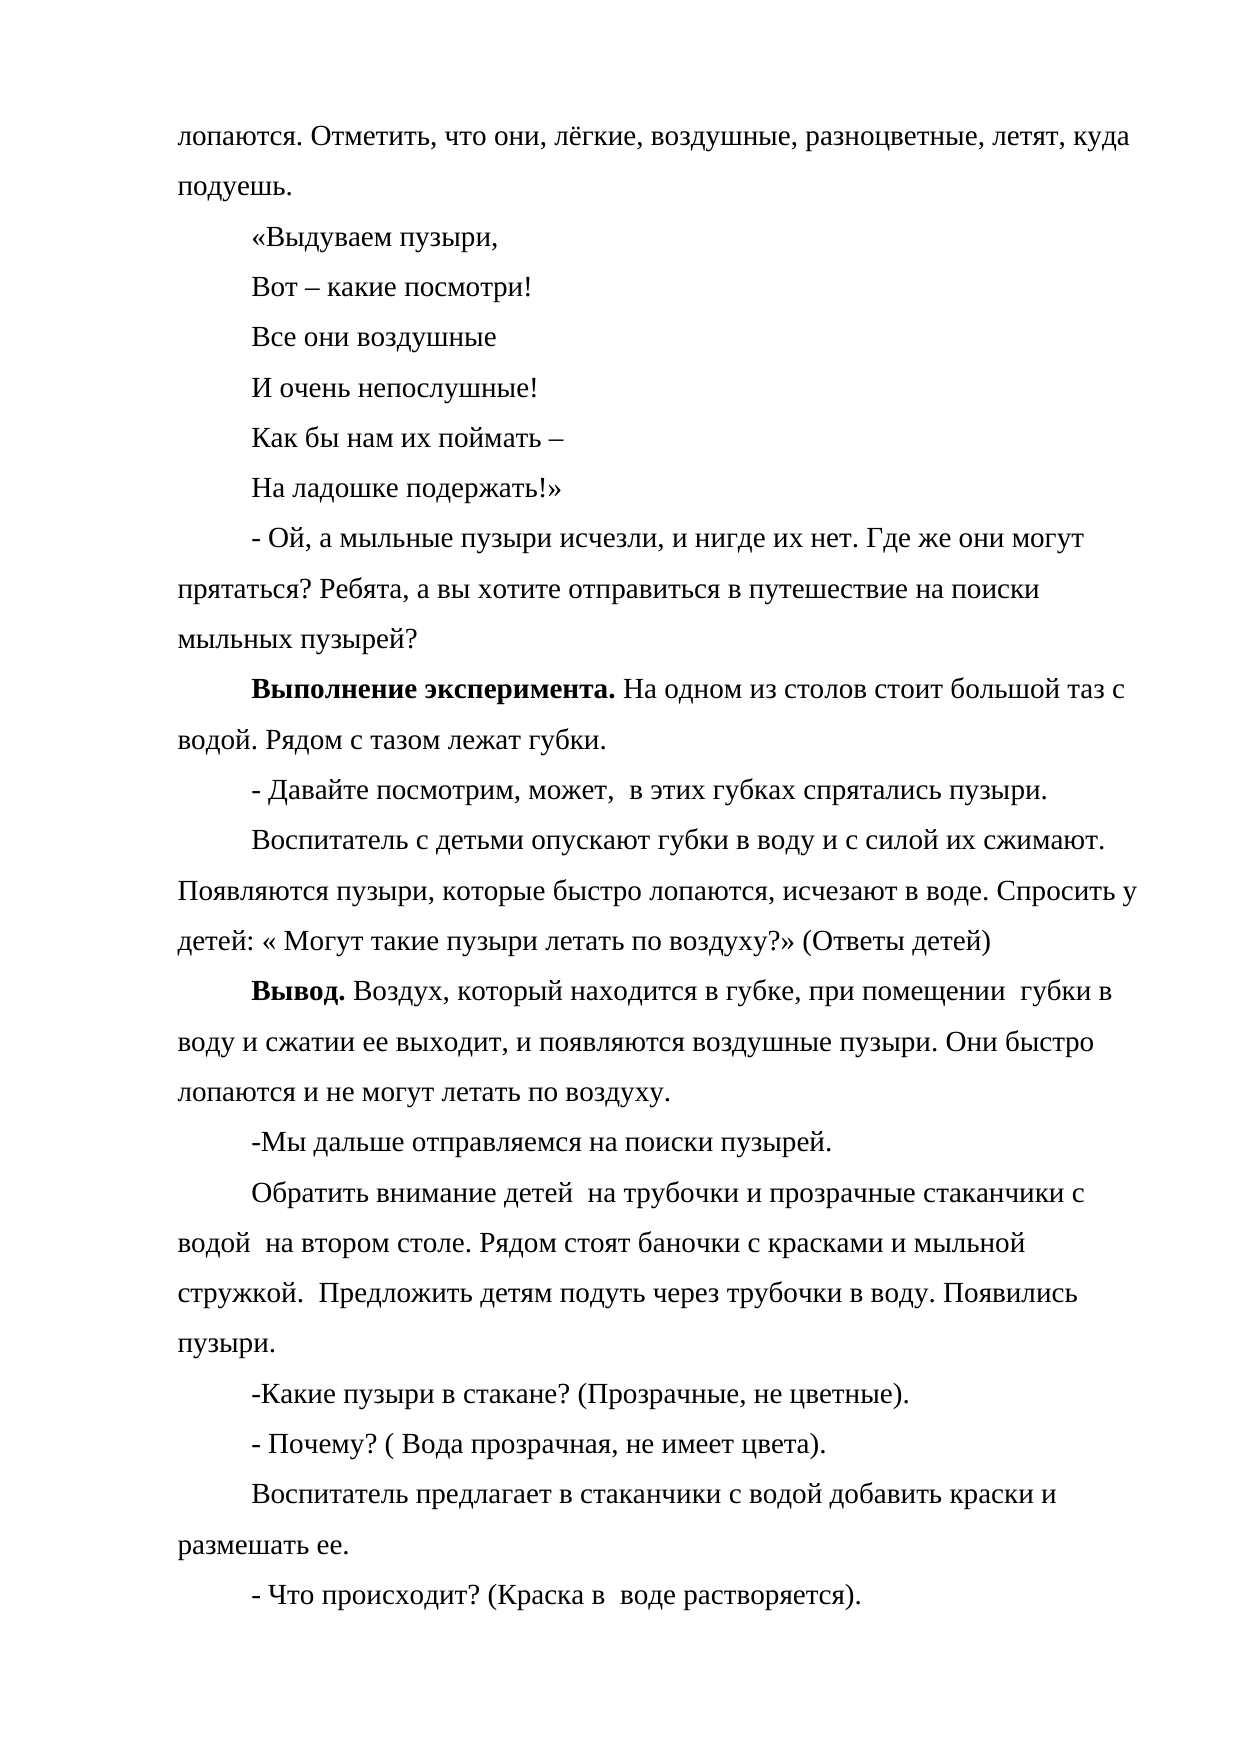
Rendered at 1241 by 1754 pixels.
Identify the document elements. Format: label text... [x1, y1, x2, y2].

text - Давайте посмотрим, может, в этих губках спрятались пузыри. [177, 772, 1152, 806]
text Обратить внимание детей на трубочки и прозрачные стаканчики с водой на втором столе. Рядом стоят баночки с красками и мыльной стружкой. Предложить детям подуть через трубочки в воду. Появились пузыри. [177, 1175, 1152, 1359]
text Вывод. Воздух, который находится в губке, при помещении губки в воду и сжатии ее выходит, и появляются воздушные пузыри. Они быстро лопаются и не могут летать по воздуху. [177, 973, 1152, 1108]
text Выполнение эксперимента. На одном из столов стоит большой таз с водой. Рядом с тазом лежат губки. [177, 672, 1152, 755]
text На ладошке подержать!» [177, 470, 1152, 504]
text -Какие пузыри в стакане? (Прозрачные, не цветные). [177, 1376, 1152, 1409]
text Воспитатель с детьми опускают губки в воду и с силой их сжимают. Появляются пузыри, которые быстро лопаются, исчезают в воде. Спросить у детей: « Могут такие пузыри летать по воздуху?» (Ответы детей) [177, 822, 1152, 957]
text - Ой, а мыльные пузыри исчезли, и нигде их нет. Где же они могут прятаться? Ребята, а вы хотите отправиться в путешествие на поиски мыльных пузырей? [177, 521, 1152, 655]
text -Мы дальше отправляемся на поиски пузырей. [177, 1124, 1152, 1158]
text Вот – какие посмотри! [177, 269, 1152, 303]
text «Выдуваем пузыри, [177, 219, 1152, 252]
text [177, 118, 1152, 202]
text - Почему? ( Вода прозрачная, не имеет цвета). [177, 1426, 1152, 1460]
text - Что происходит? (Краска в воде растворяется). [177, 1577, 1152, 1611]
text Воспитатель предлагает в стаканчики с водой добавить краски и размешать ее. [177, 1477, 1152, 1560]
text Как бы нам их поймать – [177, 420, 1152, 453]
text И очень непослушные! [177, 370, 1152, 403]
text Все они воздушные [177, 319, 1152, 353]
